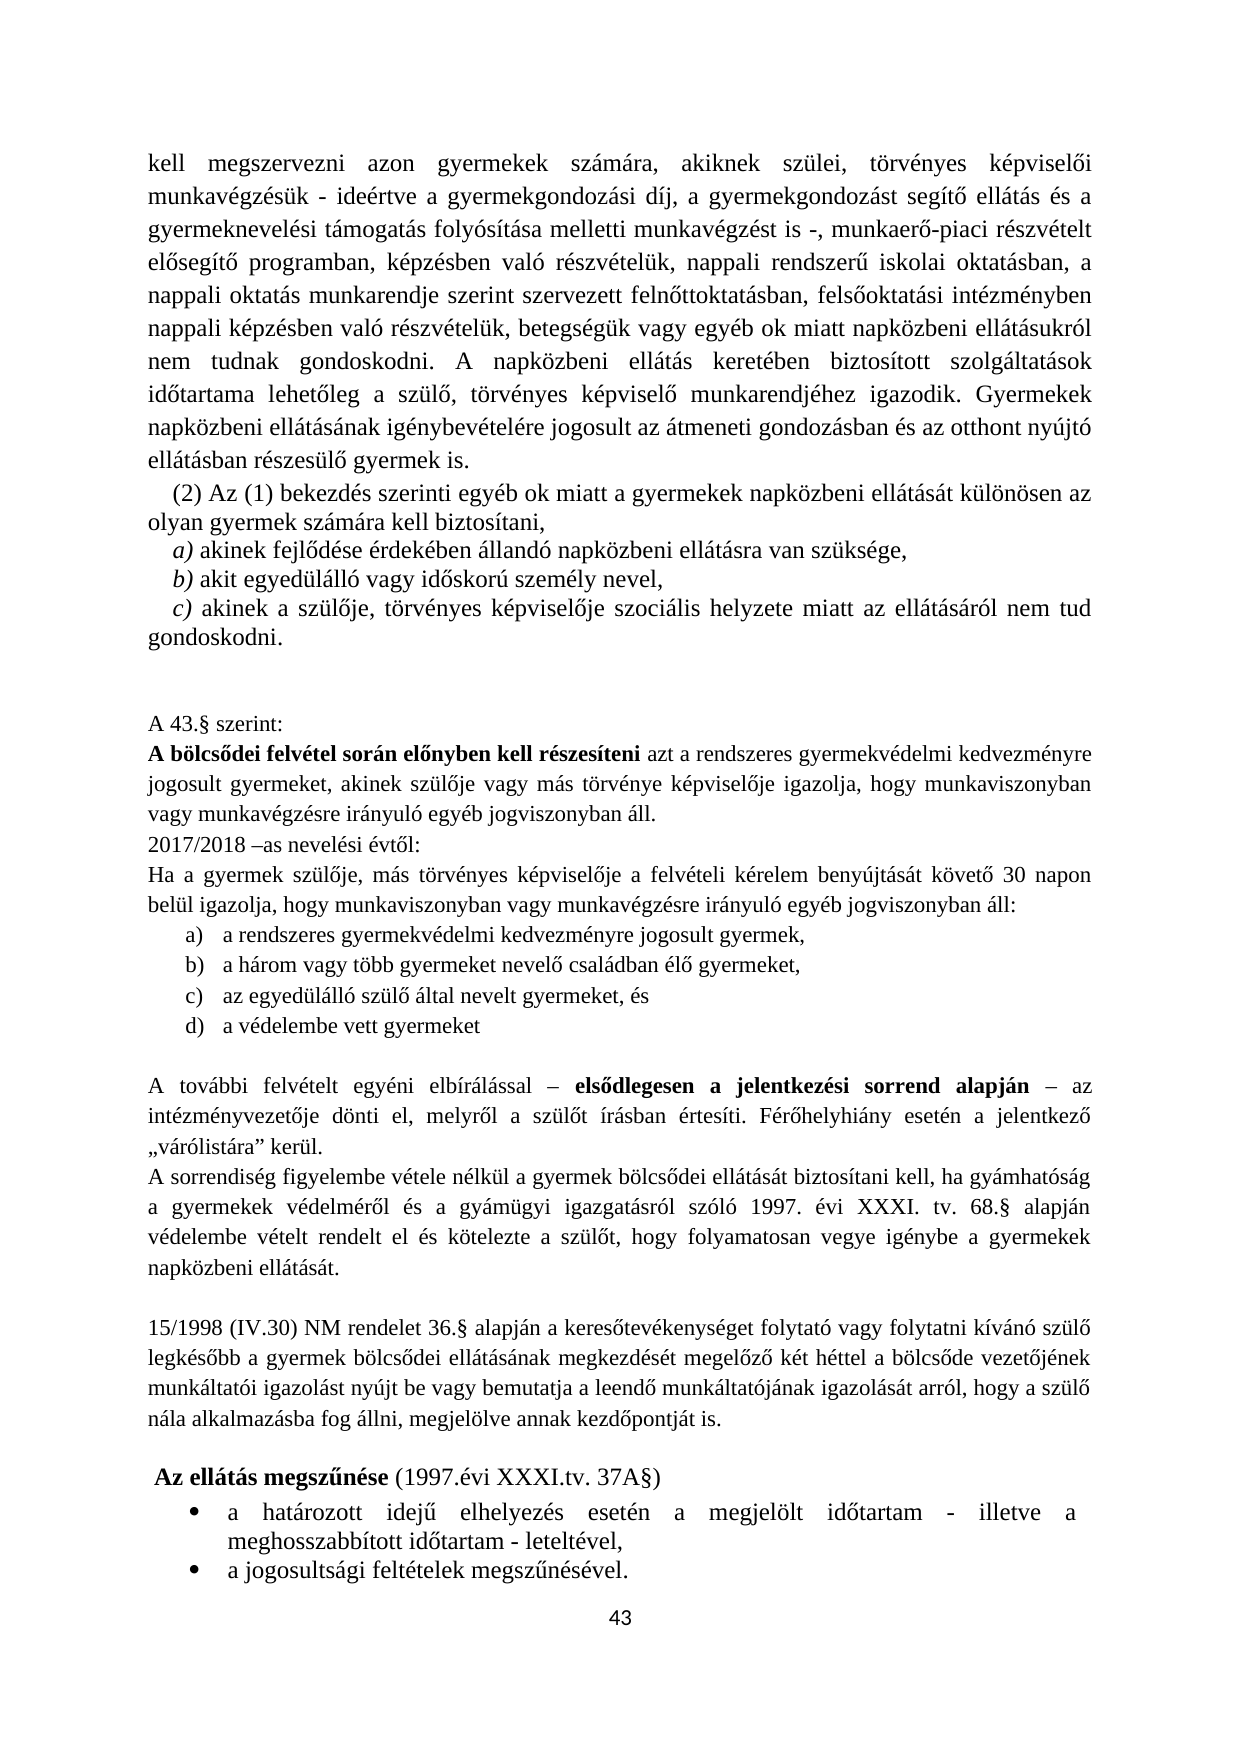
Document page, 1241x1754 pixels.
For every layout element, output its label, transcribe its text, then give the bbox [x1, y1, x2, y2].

list a három vagy több gyermeket nevelő családban élő gyermeket, [185, 951, 1092, 978]
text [148, 148, 1092, 474]
list a jogosultsági feltételek megszűnésével. [190, 1555, 1077, 1584]
text A 43.§ szerint: [148, 710, 1092, 736]
text A további felvételt egyéni elbírálással – elsődlegesen a jelentkezési sorrend alapján – az intézményvezetője dönti el, melyről a szülőt írásban értesíti. Férőhelyhiány esetén a jelentkező „várólistára” kerül. [148, 1072, 1092, 1159]
list a védelembe vett gyermeket [185, 1012, 1092, 1038]
text 15/1998 (IV.30) NM rendelet 36.§ alapján a keresőtevékenységet folytató vagy folytatni kívánó szülő legkésőbb a gyermek bölcsődei ellátásának megkezdését megelőző két héttel a bölcsőde vezetőjének munkáltatói igazolást nyújt be vagy bemutatja a leendő munkáltatójának igazolását arról, hogy a szülő nála alkalmazásba fog állni, megjelölve annak kezdőpontját is. [148, 1314, 1092, 1431]
list a határozott idejű elhelyezés esetén a megjelölt időtartam - illetve a meghosszabbított időtartam - leteltével, [190, 1497, 1077, 1555]
text A bölcsődei felvétel során előnyben kell részesíteni azt a rendszeres gyermekvédelmi kedvezményre jogosult gyermeket, akinek szülője vagy más törvénye képviselője igazolja, hogy munkaviszonyban vagy munkavégzésre irányuló egyéb jogviszonyban áll. [148, 740, 1092, 827]
text A sorrendiség figyelembe vétele nélkül a gyermek bölcsődei ellátását biztosítani kell, ha gyámhatóság a gyermekek védelméről és a gyámügyi igazgatásról szóló 1997. évi XXXI. tv. 68.§ alapján védelembe vételt rendelt el és kötelezte a szülőt, hogy folyamatosan vegye igénybe a gyermekek napközbeni ellátását. [148, 1163, 1092, 1280]
list a rendszeres gyermekvédelmi kedvezményre jogosult gyermek, [185, 921, 1092, 948]
text Az ellátás megszűnése (1997.évi XXXI.tv. 37A§) [148, 1462, 1092, 1491]
list az egyedülálló szülő által nevelt gyermeket, és [185, 982, 1092, 1008]
text (2) Az (1) bekezdés szerinti egyéb ok miatt a gyermekek napközbeni ellátását különösen az olyan gyermek számára kell biztosítani, [148, 478, 1092, 535]
text c) akinek a szülője, törvényes képviselője szociális helyzete miatt az ellátásáról nem tud gondoskodni. [148, 593, 1092, 650]
text b) akit egyedülálló vagy időskorú személy nevel, [148, 564, 1092, 593]
text a) akinek fejlődése érdekében állandó napközbeni ellátásra van szüksége, [148, 535, 1092, 564]
text 2017/2018 –as nevelési évtől: [148, 831, 1092, 857]
text Ha a gyermek szülője, más törvényes képviselője a felvételi kérelem benyújtását követő 30 napon belül igazolja, hogy munkaviszonyban vagy munkavégzésre irányuló egyéb jogviszonyban áll: [148, 861, 1092, 917]
